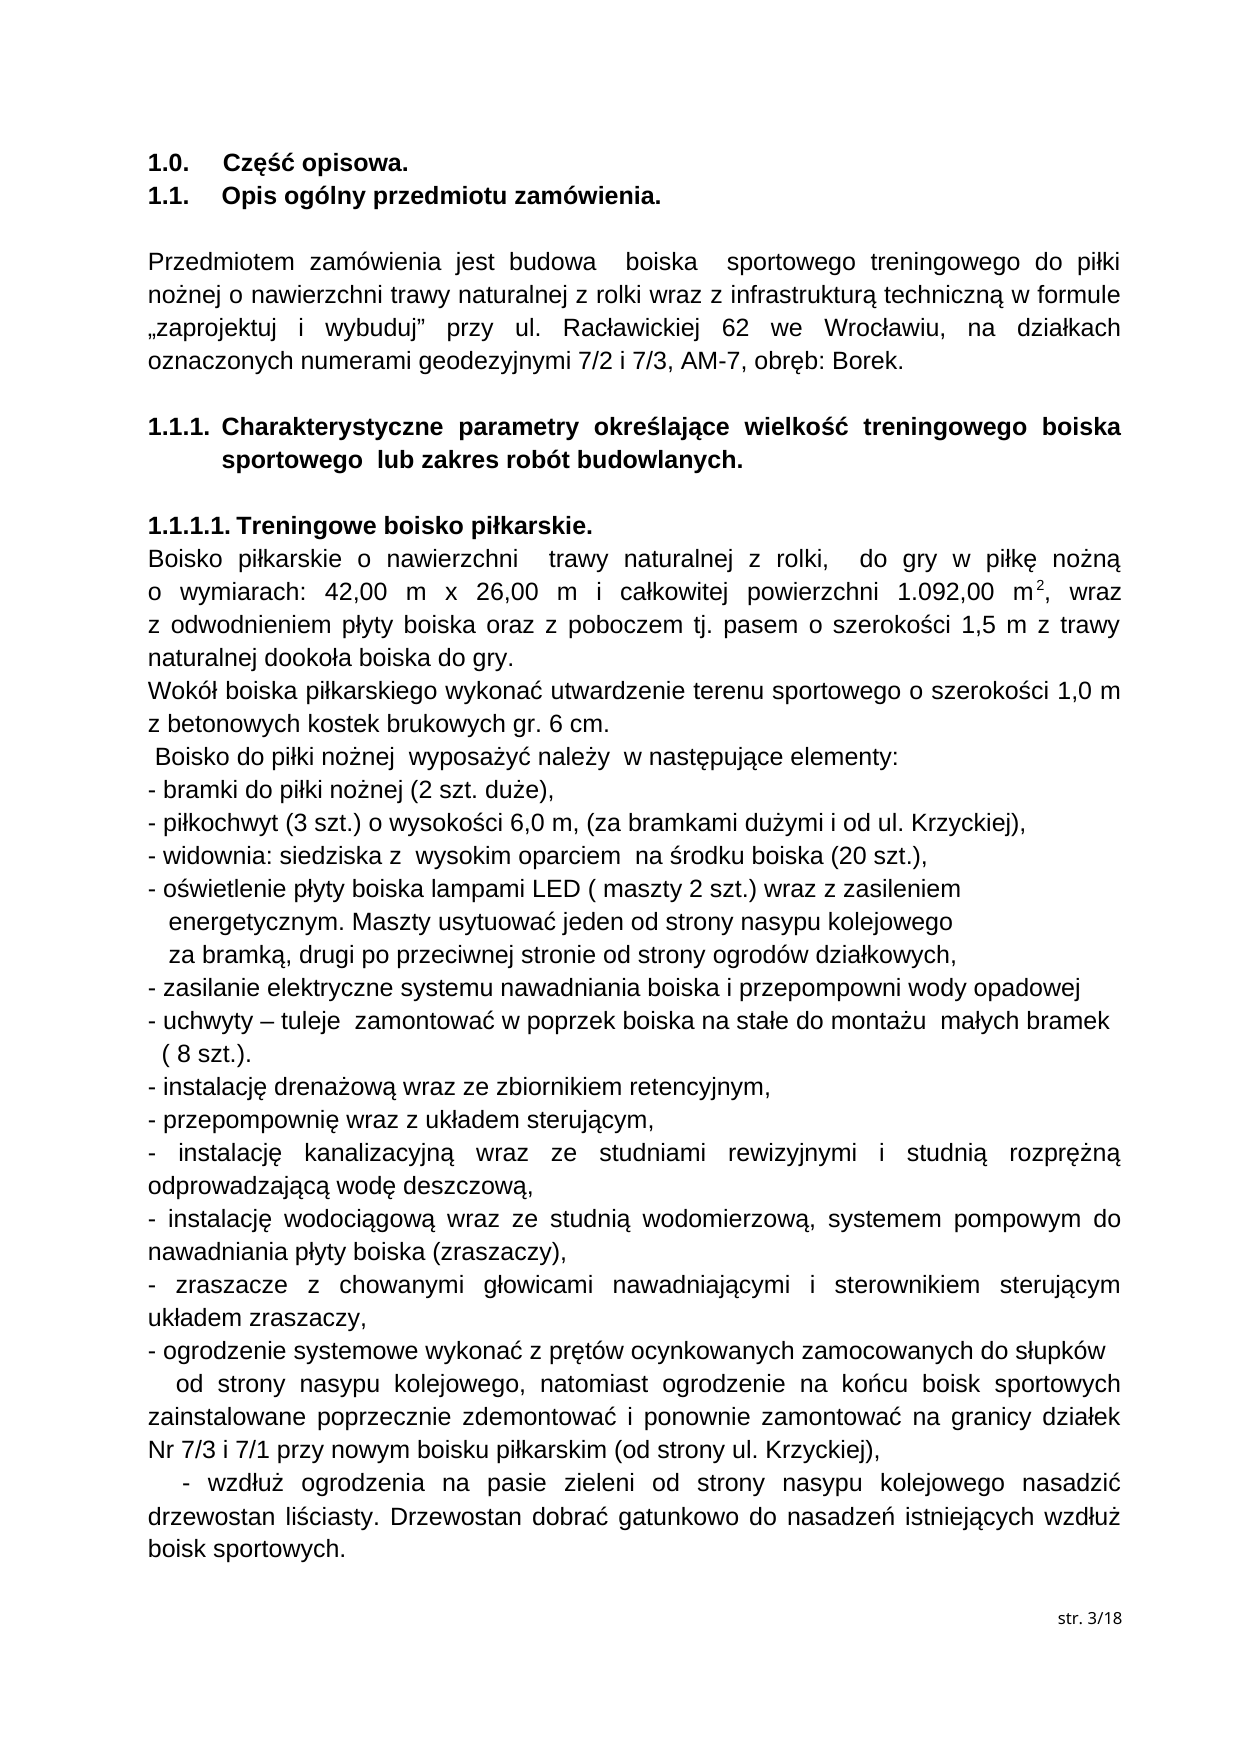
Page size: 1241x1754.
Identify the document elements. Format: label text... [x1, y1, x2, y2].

text - widownia: siedziska z wysokim oparciem na środku boiska (20 szt.), [148, 841, 1122, 870]
text - instalację drenażową wraz ze zbiornikiem retencyjnym, [148, 1072, 1122, 1101]
list Charakterystyczne parametry określające wielkość treningowego boiska sportowego lub zakres robót budowlanych. [148, 412, 1122, 473]
text - uchwyty – tuleje zamontować w poprzek boiska na stałe do montażu małych bramek [148, 1006, 1122, 1035]
text - zraszacze z chowanymi głowicami nawadniającymi i sterownikiem sterującym układem zraszaczy, [148, 1270, 1122, 1332]
text Przedmiotem zamówienia jest budowa boiska sportowego treningowego do piłki nożnej o nawierzchni trawy naturalnej z rolki wraz z infrastrukturą techniczną w formule „zaprojektuj i wybuduj” przy ul. Racławickiej 62 we Wrocławiu, na działkach oznaczonych numerami geodezyjnymi 7/2 i 7/3, AM-7, obręb: Borek. [148, 247, 1122, 374]
list Treningowe boisko piłkarskie. [148, 511, 1122, 539]
list Opis ogólny przedmiotu zamówienia. [148, 181, 1122, 209]
text energetycznym. Maszty usytuować jeden od strony nasypu kolejowego [148, 907, 1122, 936]
text od strony nasypu kolejowego, natomiast ogrodzenie na końcu boisk sportowych zainstalowane poprzecznie zdemontować i ponownie zamontować na granicy działek Nr 7/3 i 7/1 przy nowym boisku piłkarskim (od strony ul. Krzyckiej), [148, 1369, 1122, 1464]
text Boisko do piłki nożnej wyposażyć należy w następujące elementy: [148, 742, 1122, 771]
text - instalację kanalizacyjną wraz ze studniami rewizyjnymi i studnią rozprężną odprowadzającą wodę deszczową, [148, 1138, 1122, 1200]
text - przepompownię wraz z układem sterującym, [148, 1105, 1122, 1134]
text ( 8 szt.). [148, 1039, 1122, 1068]
text - zasilanie elektryczne systemu nawadniania boiska i przepompowni wody opadowej [148, 973, 1122, 1002]
text - piłkochwyt (3 szt.) o wysokości 6,0 m, (za bramkami dużymi i od ul. Krzyckiej), [148, 808, 1122, 837]
text - ogrodzenie systemowe wykonać z prętów ocynkowanych zamocowanych do słupków [148, 1336, 1122, 1365]
text Wokół boiska piłkarskiego wykonać utwardzenie terenu sportowego o szerokości 1,0 m z betonowych kostek brukowych gr. 6 cm. [148, 676, 1122, 738]
text - bramki do piłki nożnej (2 szt. duże), [148, 775, 1122, 804]
text - wzdłuż ogrodzenia na pasie zieleni od strony nasypu kolejowego nasadzić drzewostan liściasty. Drzewostan dobrać gatunkowo do nasadzeń istniejących wzdłuż boisk sportowych. [148, 1468, 1122, 1563]
list Część opisowa. [148, 148, 1122, 176]
text - instalację wodociągową wraz ze studnią wodomierzową, systemem pompowym do nawadniania płyty boiska (zraszaczy), [148, 1204, 1122, 1266]
text Boisko piłkarskie o nawierzchni trawy naturalnej z rolki, do gry w piłkę nożną o wymiarach: 42,00 m x 26,00 m i całkowitej powierzchni 1.092,00 m2, wraz z odwodnieniem płyty boiska oraz z poboczem tj. pasem o szerokości 1,5 m z trawy naturalnej dookoła boiska do gry. [148, 544, 1122, 672]
text - oświetlenie płyty boiska lampami LED ( maszty 2 szt.) wraz z zasileniem [148, 874, 1122, 903]
text za bramką, drugi po przeciwnej stronie od strony ogrodów działkowych, [148, 940, 1122, 969]
